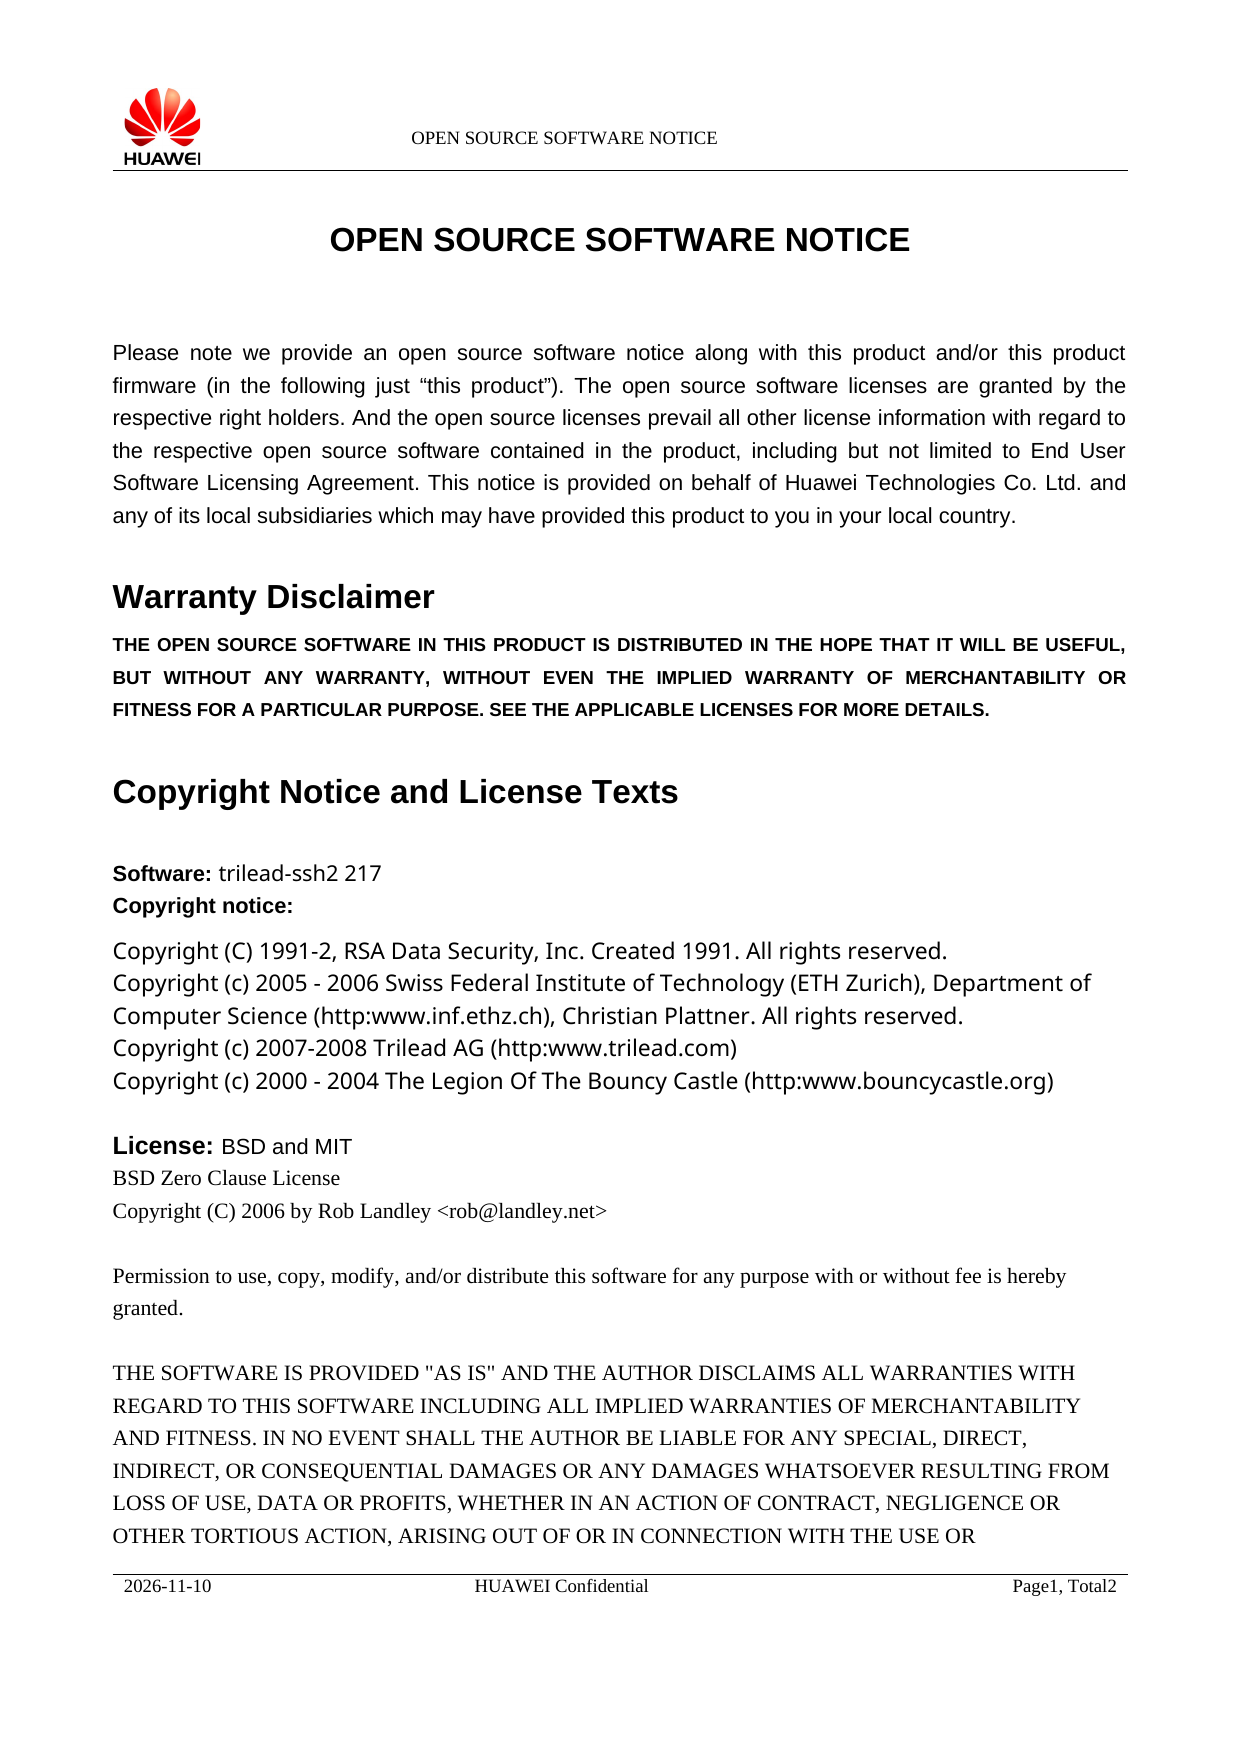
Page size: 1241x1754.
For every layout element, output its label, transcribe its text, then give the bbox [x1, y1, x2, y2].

text Copyright Notice and License Texts [112, 759, 1128, 824]
text Copyright (C) 1991-2, RSA Data Security, Inc. Created 1991. All rights reserved. Copyright (c) 2005 - 2006 Swiss Federal Institute of Technology (ETH Zurich), Department of Computer Science (http:www.inf.ethz.ch), Christian Plattner. All rights reserved. Copyright (c) 2007-2008 Trilead AG (http:www.trilead.com) Copyright (c) 2000 - 2004 The Legion Of The Bouncy Castle (http:www.bouncycastle.org) [112, 934, 1128, 1129]
picture [124, 88, 201, 165]
text The open source software in this product is distributed in the hope that it will be useful, but WITHOUT ANY WARRANTY, without even the implied warranty of MERCHANTABILITY or FITNESS FOR A PARTICULAR PURPOSE. See the applicable licenses for more details. [112, 629, 1128, 726]
text OPEN SOURCE SOFTWARE NOTICE [112, 206, 1128, 271]
text Please note we provide an open source software notice along with this product and/or this product firmware (in the following just “this product”). The open source software licenses are granted by the respective right holders. And the open source licenses prevail all other license information with regard to the respective open source software contained in the product, including but not limited to End User Software Licensing Agreement. This notice is provided on behalf of Huawei Technologies Co. Ltd. and any of its local subsidiaries which may have provided this product to you in your local country. [112, 336, 1128, 531]
title Software: trilead-ssh2 217 [112, 856, 1128, 889]
text License: BSD and MIT [112, 1129, 1128, 1161]
text Warranty Disclaimer [112, 564, 1128, 629]
text Copyright notice: [112, 889, 1128, 921]
